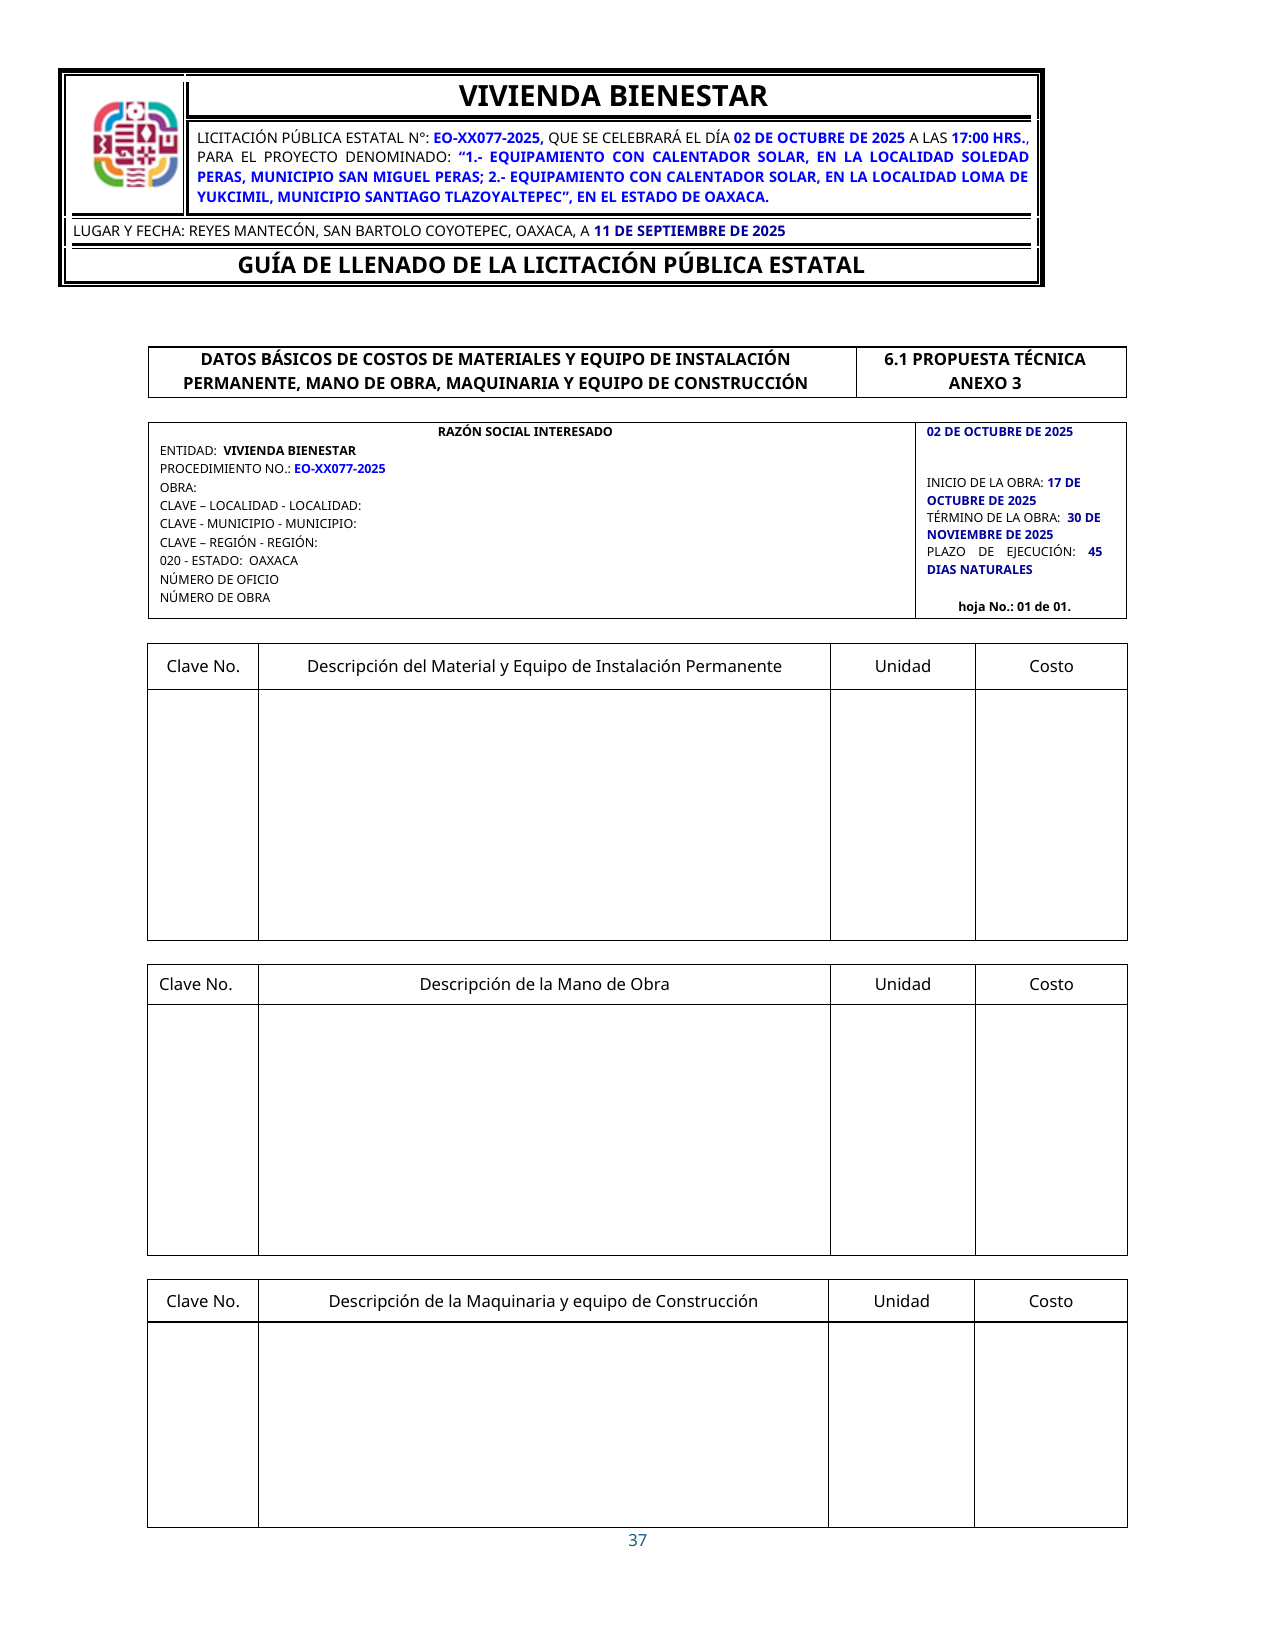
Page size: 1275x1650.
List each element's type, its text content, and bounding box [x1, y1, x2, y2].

table_cell [976, 690, 1127, 940]
table_cell [148, 1005, 258, 1255]
table_header Costo [976, 965, 1127, 1004]
table_cell [829, 1323, 974, 1527]
table_cell [975, 1323, 1127, 1527]
table_header Clave No. [148, 1280, 258, 1321]
table_header Descripción del Material y Equipo de Instalación Permanente [259, 644, 830, 689]
table_header Unidad [829, 1280, 974, 1321]
table_cell [976, 1005, 1127, 1255]
table_cell [831, 1005, 975, 1255]
table_header RAZÓN SOCIAL INTERESADO Entidad: Vivienda Bienestar Procedimiento No.: EO-XX077-2025 Obra: clave – Localidad - Localidad: clave - Municipio - Municipio: clave – Región - Región: 020 - Estado: Oaxaca Número de Oficio Número de Obra [149, 423, 915, 617]
table_header Unidad [831, 965, 975, 1004]
table_cell [259, 690, 830, 940]
table_header Unidad [831, 644, 975, 689]
table_header Costo [975, 1280, 1127, 1321]
table_header Clave No. [148, 965, 258, 1004]
table_header 6.1 PROPUESTA TÉCNICA ANEXO 3 [857, 348, 1126, 397]
table_header DATOS BÁSICOS DE COSTOS DE MATERIALES Y EQUIPO DE INSTALACIÓN PERMANENTE, MANO DE OBRA, MAQUINARIA Y EQUIPO DE CONSTRUCCIÓN [149, 348, 856, 397]
table_cell [259, 1323, 828, 1527]
table_cell [148, 1323, 258, 1527]
picture [184, 93, 189, 193]
table_header 02 DE OCTUBRE DE 2025 INICIO DE LA OBRA: 17 DE OCTUBRE DE 2025 TÉRMINO DE LA OBRA: 30 DE NOVIEMBRE DE 2025 PLAZO DE EJECUCIÓN: 45 DIAS NATURALES hoja No.: 01 de 01. [916, 423, 1126, 617]
table_cell [259, 1005, 830, 1255]
table_header Descripción de la Mano de Obra [259, 965, 830, 1004]
table_header Clave No. [148, 644, 258, 689]
table_cell [148, 690, 258, 940]
table_cell [831, 690, 975, 940]
table_header Descripción de la Maquinaria y equipo de Construcción [259, 1280, 828, 1321]
picture [82, 93, 183, 193]
table_header Costo [976, 644, 1127, 689]
